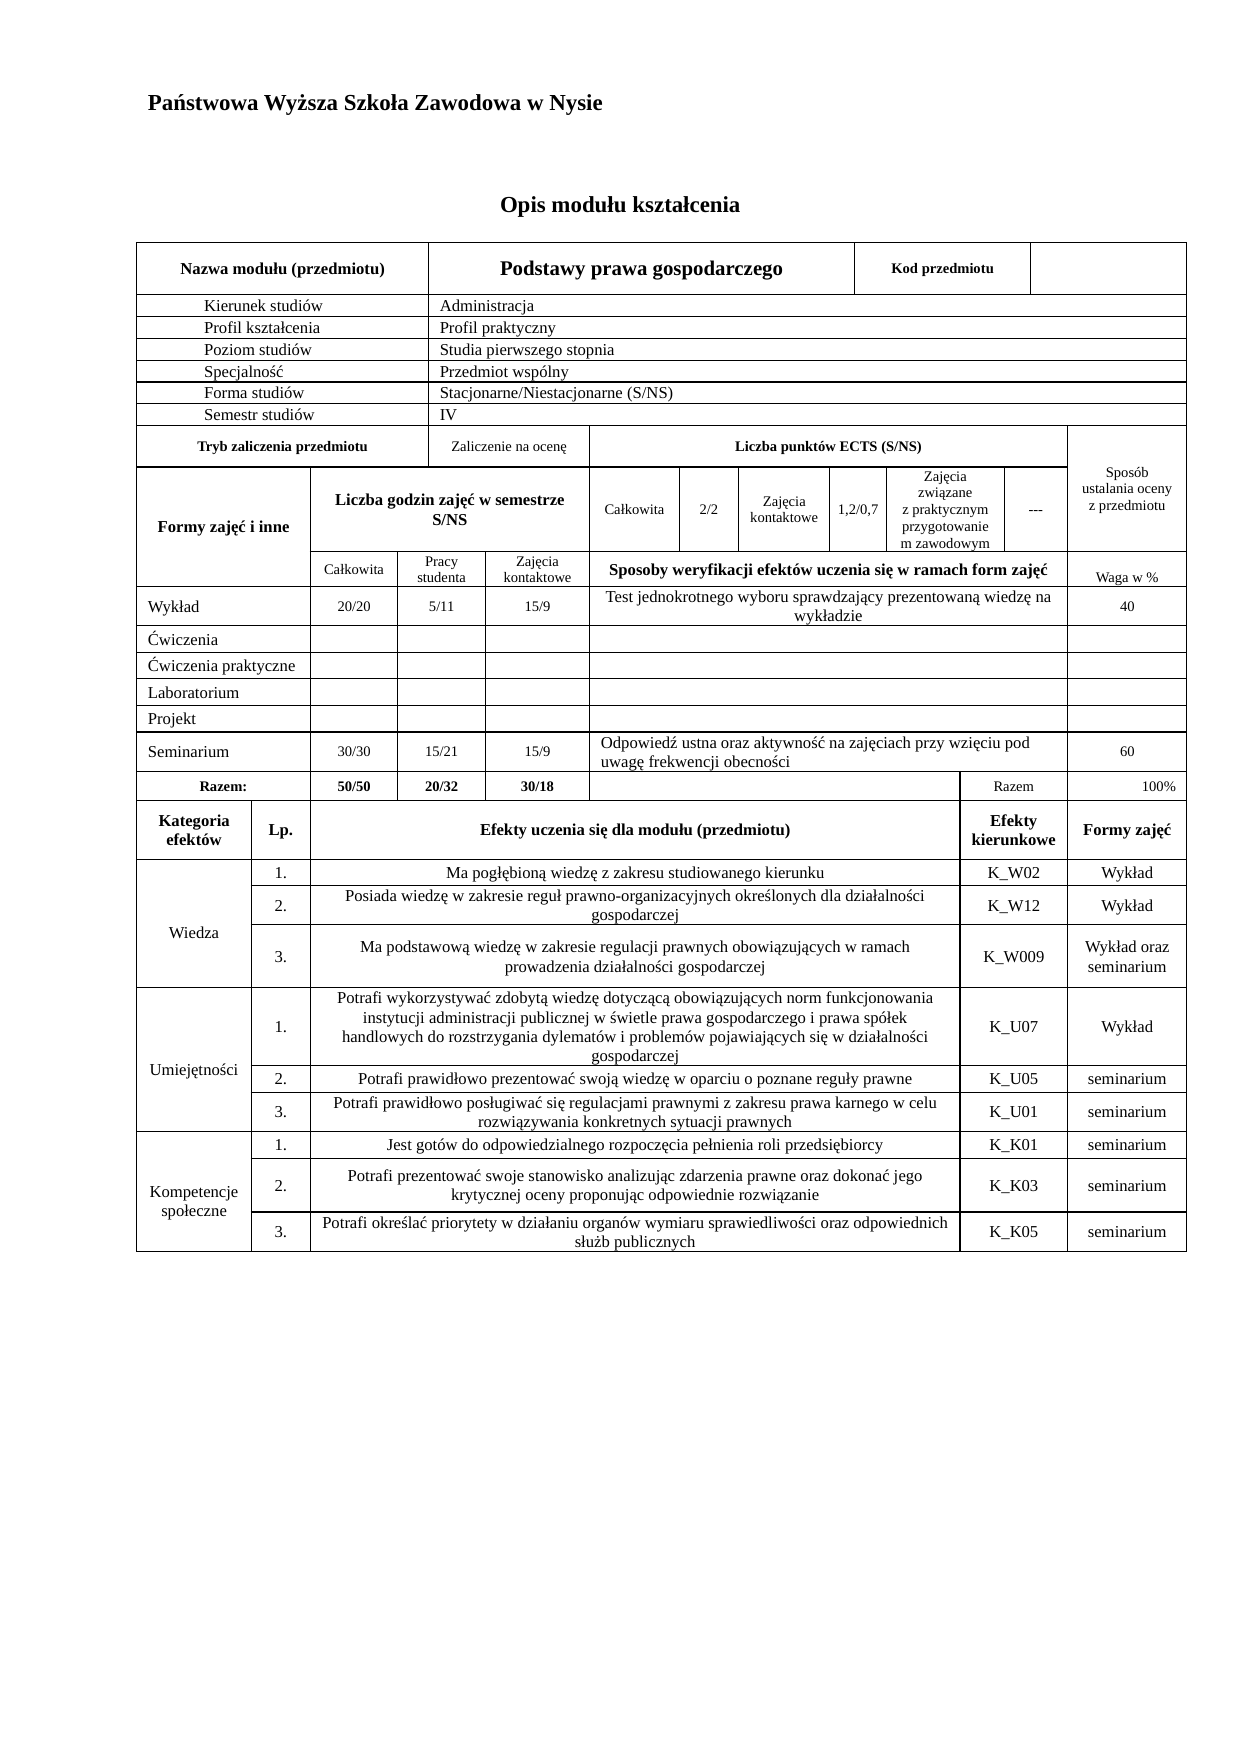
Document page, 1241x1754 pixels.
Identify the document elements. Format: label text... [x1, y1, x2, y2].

table_cell Kierunek studiów [137, 295, 428, 316]
table_cell [486, 626, 589, 652]
table_cell Całkowita [311, 552, 397, 586]
table_cell Jest gotów do odpowiedzialnego rozpoczęcia pełnienia roli przedsiębiorcy [311, 1132, 959, 1157]
table_cell Formy zajęć i inne [137, 468, 310, 586]
table_cell Poziom studiów [137, 339, 428, 359]
table_cell [590, 626, 1067, 652]
table_cell Wykład [1068, 860, 1186, 885]
table_cell [590, 772, 959, 800]
text Opis modułu kształcenia [148, 191, 1092, 217]
table_cell 30/18 [486, 772, 589, 800]
table_cell seminarium [1068, 1132, 1186, 1157]
table_cell Potrafi wykorzystywać zdobytą wiedzę dotyczącą obowiązujących norm funkcjonowania instytucji administracji publicznej w świetle prawa gospodarczego i prawa spółek handlowych do rozstrzygania dylematów i problemów pojawiających się w działalności gospodarczej [311, 988, 959, 1065]
table_cell Wykład [1068, 886, 1186, 924]
table_cell Potrafi prezentować swoje stanowisko analizując zdarzenia prawne oraz dokonać jego krytycznej oceny proponując odpowiednie rozwiązanie [311, 1159, 959, 1211]
table_header Podstawy prawa gospodarczego [429, 243, 854, 294]
table_cell Efekty kierunkowe [961, 801, 1067, 858]
table_cell Potrafi określać priorytety w działaniu organów wymiaru sprawiedliwości oraz odpowiednich służb publicznych [311, 1213, 959, 1251]
table_cell [1068, 706, 1186, 731]
table_cell Stacjonarne/Niestacjonarne (S/NS) [429, 383, 1186, 403]
table_cell Zajęcia kontaktowe [739, 468, 829, 551]
table_cell 2. [252, 886, 310, 924]
table_cell Administracja [429, 295, 1186, 316]
table_cell Pracy studenta [398, 552, 485, 586]
table_cell --- [1005, 468, 1067, 551]
table_cell 40 [1068, 587, 1186, 625]
table_cell Formy zajęć [1068, 801, 1186, 858]
table_cell 1. [252, 860, 310, 885]
table_cell Projekt [137, 706, 310, 731]
table_cell 1. [252, 1132, 310, 1157]
table_cell [1068, 653, 1186, 678]
table_cell Lp. [252, 801, 310, 858]
table_cell Test jednokrotnego wyboru sprawdzający prezentowaną wiedzę na wykładzie [590, 587, 1067, 625]
table_cell Tryb zaliczenia przedmiotu [137, 426, 428, 466]
table_cell seminarium [1068, 1093, 1186, 1131]
table_cell Kompetencje społeczne [137, 1132, 251, 1251]
table_cell K_W12 [961, 886, 1067, 924]
table_cell Ćwiczenia [137, 626, 310, 652]
table_cell Wykład [1068, 988, 1186, 1065]
table_cell Liczba punktów ECTS (S/NS) [590, 426, 1067, 466]
table_cell 2. [252, 1066, 310, 1092]
table_cell Wiedza [137, 860, 251, 987]
table_cell 20/20 [311, 587, 397, 625]
table_cell 15/21 [398, 733, 485, 771]
table_cell [311, 679, 397, 705]
table_cell [1068, 679, 1186, 705]
table_cell Umiejętności [137, 988, 251, 1131]
table_cell Specjalność [137, 361, 428, 381]
table_cell Ma pogłębioną wiedzę z zakresu studiowanego kierunku [311, 860, 959, 885]
table_cell K_U07 [961, 988, 1067, 1065]
table_cell 100% [1068, 772, 1186, 800]
table_cell [590, 679, 1067, 705]
table_cell 50/50 [311, 772, 397, 800]
table_cell K_W02 [961, 860, 1067, 885]
table_cell K_K05 [961, 1213, 1067, 1251]
table_cell Wykład oraz seminarium [1068, 925, 1186, 987]
text Państwowa Wyższa Szkoła Zawodowa w Nysie [148, 89, 1092, 115]
table_cell 3. [252, 1093, 310, 1131]
table_cell Potrafi prawidłowo posługiwać się regulacjami prawnymi z zakresu prawa karnego w celu rozwiązywania konkretnych sytuacji prawnych [311, 1093, 959, 1131]
table_cell [1068, 626, 1186, 652]
table_cell 3. [252, 925, 310, 987]
table_cell [311, 626, 397, 652]
table_cell Zajęcia kontaktowe [486, 552, 589, 586]
table_cell 30/30 [311, 733, 397, 771]
table_cell [398, 626, 485, 652]
table_cell Liczba godzin zajęć w semestrze S/NS [311, 468, 589, 551]
table_cell 5/11 [398, 587, 485, 625]
table_cell K_K01 [961, 1132, 1067, 1157]
table_cell Zajęcia związane z praktycznym przygotowaniem zawodowym [887, 468, 1004, 551]
table_cell Kategoria efektów [137, 801, 251, 858]
table_cell Zaliczenie na ocenę [429, 426, 589, 466]
table_cell Sposób ustalania oceny z przedmiotu [1068, 426, 1186, 551]
table_cell Semestr studiów [137, 404, 428, 425]
table_cell seminarium [1068, 1213, 1186, 1251]
table_cell [398, 653, 485, 678]
table_cell [486, 679, 589, 705]
table_cell seminarium [1068, 1066, 1186, 1092]
table_cell Ma podstawową wiedzę w zakresie regulacji prawnych obowiązujących w ramach prowadzenia działalności gospodarczej [311, 925, 959, 987]
table_cell [486, 706, 589, 731]
table_cell K_W009 [961, 925, 1067, 987]
table_cell Razem [961, 772, 1067, 800]
table_cell Całkowita [590, 468, 679, 551]
table_cell Sposoby weryfikacji efektów uczenia się w ramach form zajęć [590, 552, 1067, 586]
table_cell Studia pierwszego stopnia [429, 339, 1186, 359]
table_cell 2. [252, 1159, 310, 1211]
table_cell [311, 653, 397, 678]
table_cell Forma studiów [137, 383, 428, 403]
table_header Kod przedmiotu [855, 243, 1030, 294]
table_cell [486, 653, 589, 678]
table_cell K_U01 [961, 1093, 1067, 1131]
table_cell 2/2 [680, 468, 738, 551]
table_cell Efekty uczenia się dla modułu (przedmiotu) [311, 801, 959, 858]
table_cell K_K03 [961, 1159, 1067, 1211]
table_cell Waga w % [1068, 552, 1186, 586]
table_cell 20/32 [398, 772, 485, 800]
table_cell seminarium [1068, 1159, 1186, 1211]
table_cell Potrafi prawidłowo prezentować swoją wiedzę w oparciu o poznane reguły prawne [311, 1066, 959, 1092]
table_cell 1,2/0,7 [830, 468, 886, 551]
table_cell Laboratorium [137, 679, 310, 705]
table_cell 60 [1068, 733, 1186, 771]
table_header [1031, 243, 1186, 294]
table_cell [590, 653, 1067, 678]
table_cell 1. [252, 988, 310, 1065]
table_cell 3. [252, 1213, 310, 1251]
table_cell 15/9 [486, 733, 589, 771]
table_cell [311, 706, 397, 731]
table_cell Posiada wiedzę w zakresie reguł prawno-organizacyjnych określonych dla działalności gospodarczej [311, 886, 959, 924]
table_cell Razem: [137, 772, 310, 800]
table_header Nazwa modułu (przedmiotu) [137, 243, 428, 294]
table_cell Profil praktyczny [429, 317, 1186, 338]
table_cell Przedmiot wspólny [429, 361, 1186, 381]
table_cell K_U05 [961, 1066, 1067, 1092]
table_cell 15/9 [486, 587, 589, 625]
table_cell Wykład [137, 587, 310, 625]
table_cell Ćwiczenia praktyczne [137, 653, 310, 678]
table_cell Seminarium [137, 733, 310, 771]
table_cell Profil kształcenia [137, 317, 428, 338]
table_cell [398, 706, 485, 731]
table_cell IV [429, 404, 1186, 425]
table_cell Odpowiedź ustna oraz aktywność na zajęciach przy wzięciu pod uwagę frekwencji obecności [590, 733, 1067, 771]
table_cell [398, 679, 485, 705]
table_cell [590, 706, 1067, 731]
